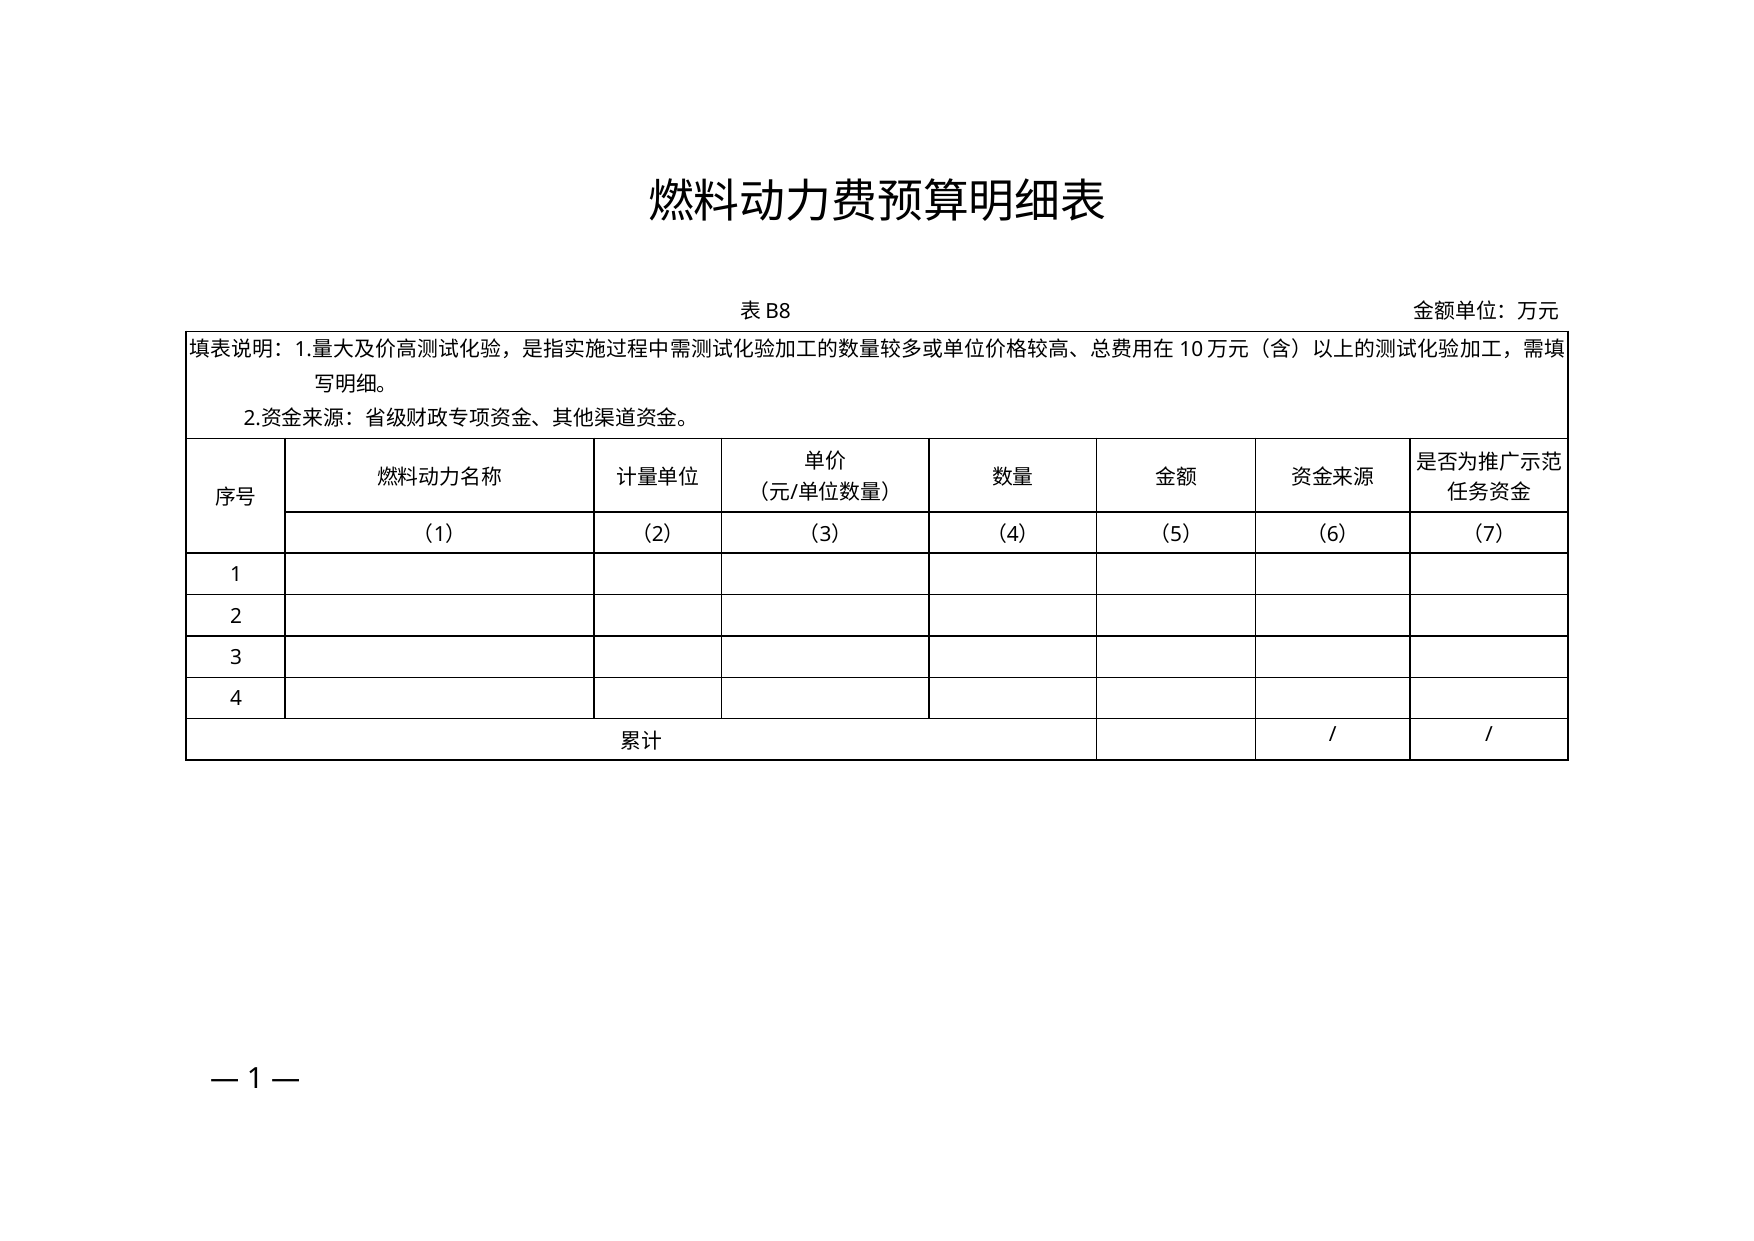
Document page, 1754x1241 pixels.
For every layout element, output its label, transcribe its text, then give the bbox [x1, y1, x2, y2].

table_cell （2） [595, 513, 721, 552]
table_cell [1256, 637, 1409, 676]
table_cell [1256, 554, 1409, 594]
table_cell 累计 [187, 719, 1096, 759]
table_cell / [1411, 719, 1567, 759]
table_cell / [1256, 719, 1409, 759]
table_cell [1411, 637, 1567, 676]
table_cell [930, 595, 1096, 635]
table_cell [930, 637, 1096, 676]
table_cell [595, 678, 721, 718]
table_cell （4） [930, 513, 1096, 552]
table_cell 1 [187, 554, 284, 594]
table_cell [1097, 595, 1255, 635]
table_cell 2 [187, 595, 284, 635]
table_cell [1256, 595, 1409, 635]
table_cell [930, 678, 1096, 718]
table_cell （1） [286, 513, 593, 552]
table_cell [722, 678, 928, 718]
table_cell [930, 554, 1096, 594]
table_cell [1411, 595, 1567, 635]
text 表B8 金额单位：万元 [195, 271, 1559, 331]
table_cell 计量单位 [595, 439, 721, 511]
table_cell [722, 637, 928, 676]
table_cell 资金来源 [1256, 439, 1409, 511]
table_cell [286, 678, 593, 718]
text 燃料动力费预算明细表 [195, 171, 1559, 230]
table_cell [595, 637, 721, 676]
table_cell （5） [1097, 513, 1255, 552]
table_cell [286, 554, 593, 594]
table_cell [1097, 678, 1255, 718]
table_cell [1411, 554, 1567, 594]
table_cell [1411, 678, 1567, 718]
table_cell （3） [722, 513, 928, 552]
table_cell （7） [1411, 513, 1567, 552]
table_cell [595, 554, 721, 594]
table_cell [1097, 554, 1255, 594]
table_cell 序号 [187, 439, 284, 552]
table_cell [1097, 637, 1255, 676]
table_cell [286, 595, 593, 635]
table_cell 燃料动力名称 [286, 439, 593, 511]
table_cell [595, 595, 721, 635]
table_cell [722, 554, 928, 594]
table_header 填表说明：1.量大及价高测试化验，是指实施过程中需测试化验加工的数量较多或单位价格较高、总费用在10万元（含）以上的测试化验加工，需填写明细。 2.资金来源：省级财政专项资金、其他渠道资金。 [187, 332, 1567, 438]
table_cell 单价 （元/单位数量） [722, 439, 928, 511]
table_cell 4 [187, 678, 284, 718]
table_cell 是否为推广示范任务资金 [1411, 439, 1567, 511]
table_cell [1256, 678, 1409, 718]
table_cell 3 [187, 637, 284, 676]
table_cell （6） [1256, 513, 1409, 552]
table_cell 金额 [1097, 439, 1255, 511]
table_cell 数量 [930, 439, 1096, 511]
table_cell [1097, 719, 1255, 759]
table_cell [722, 595, 928, 635]
table_cell [286, 637, 593, 676]
